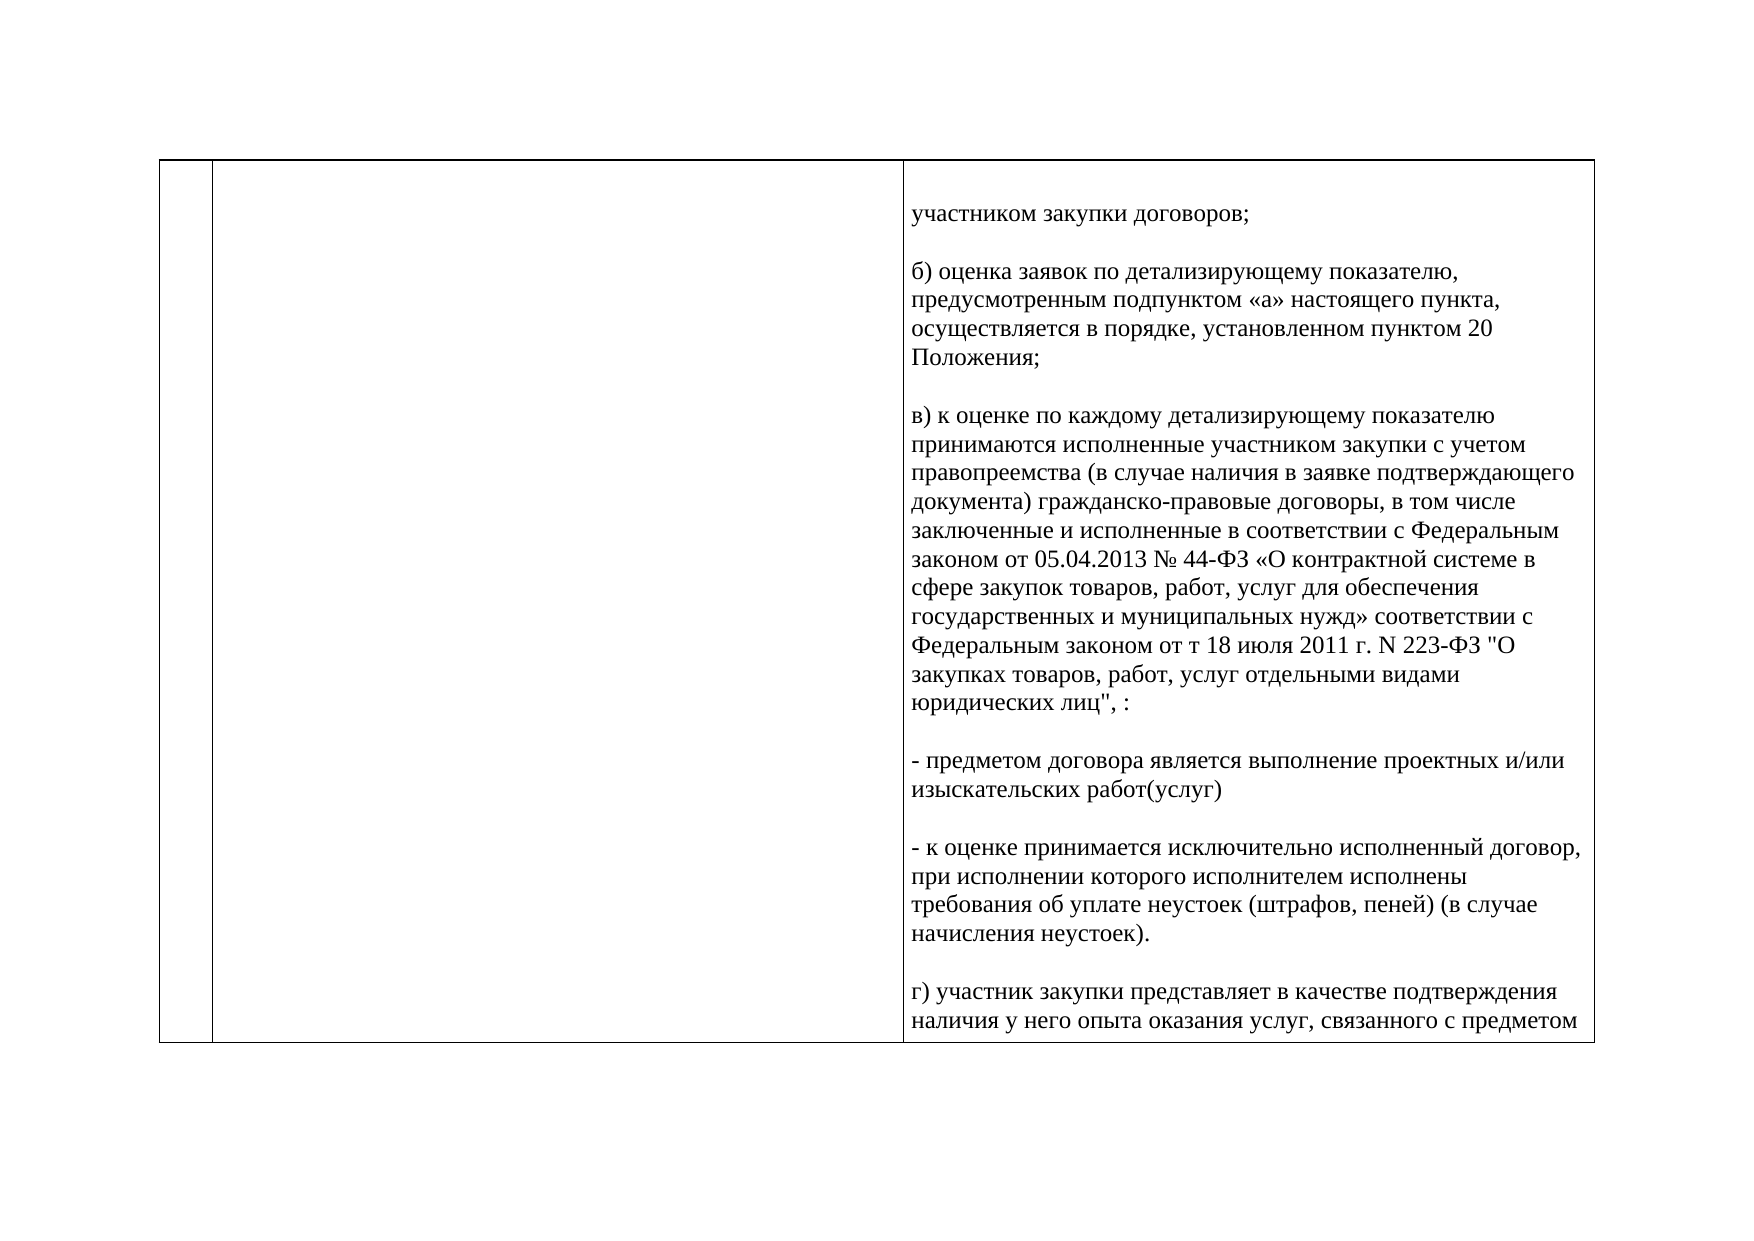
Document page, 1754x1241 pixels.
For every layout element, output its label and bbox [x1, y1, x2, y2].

table_cell [151, 150, 1603, 1051]
